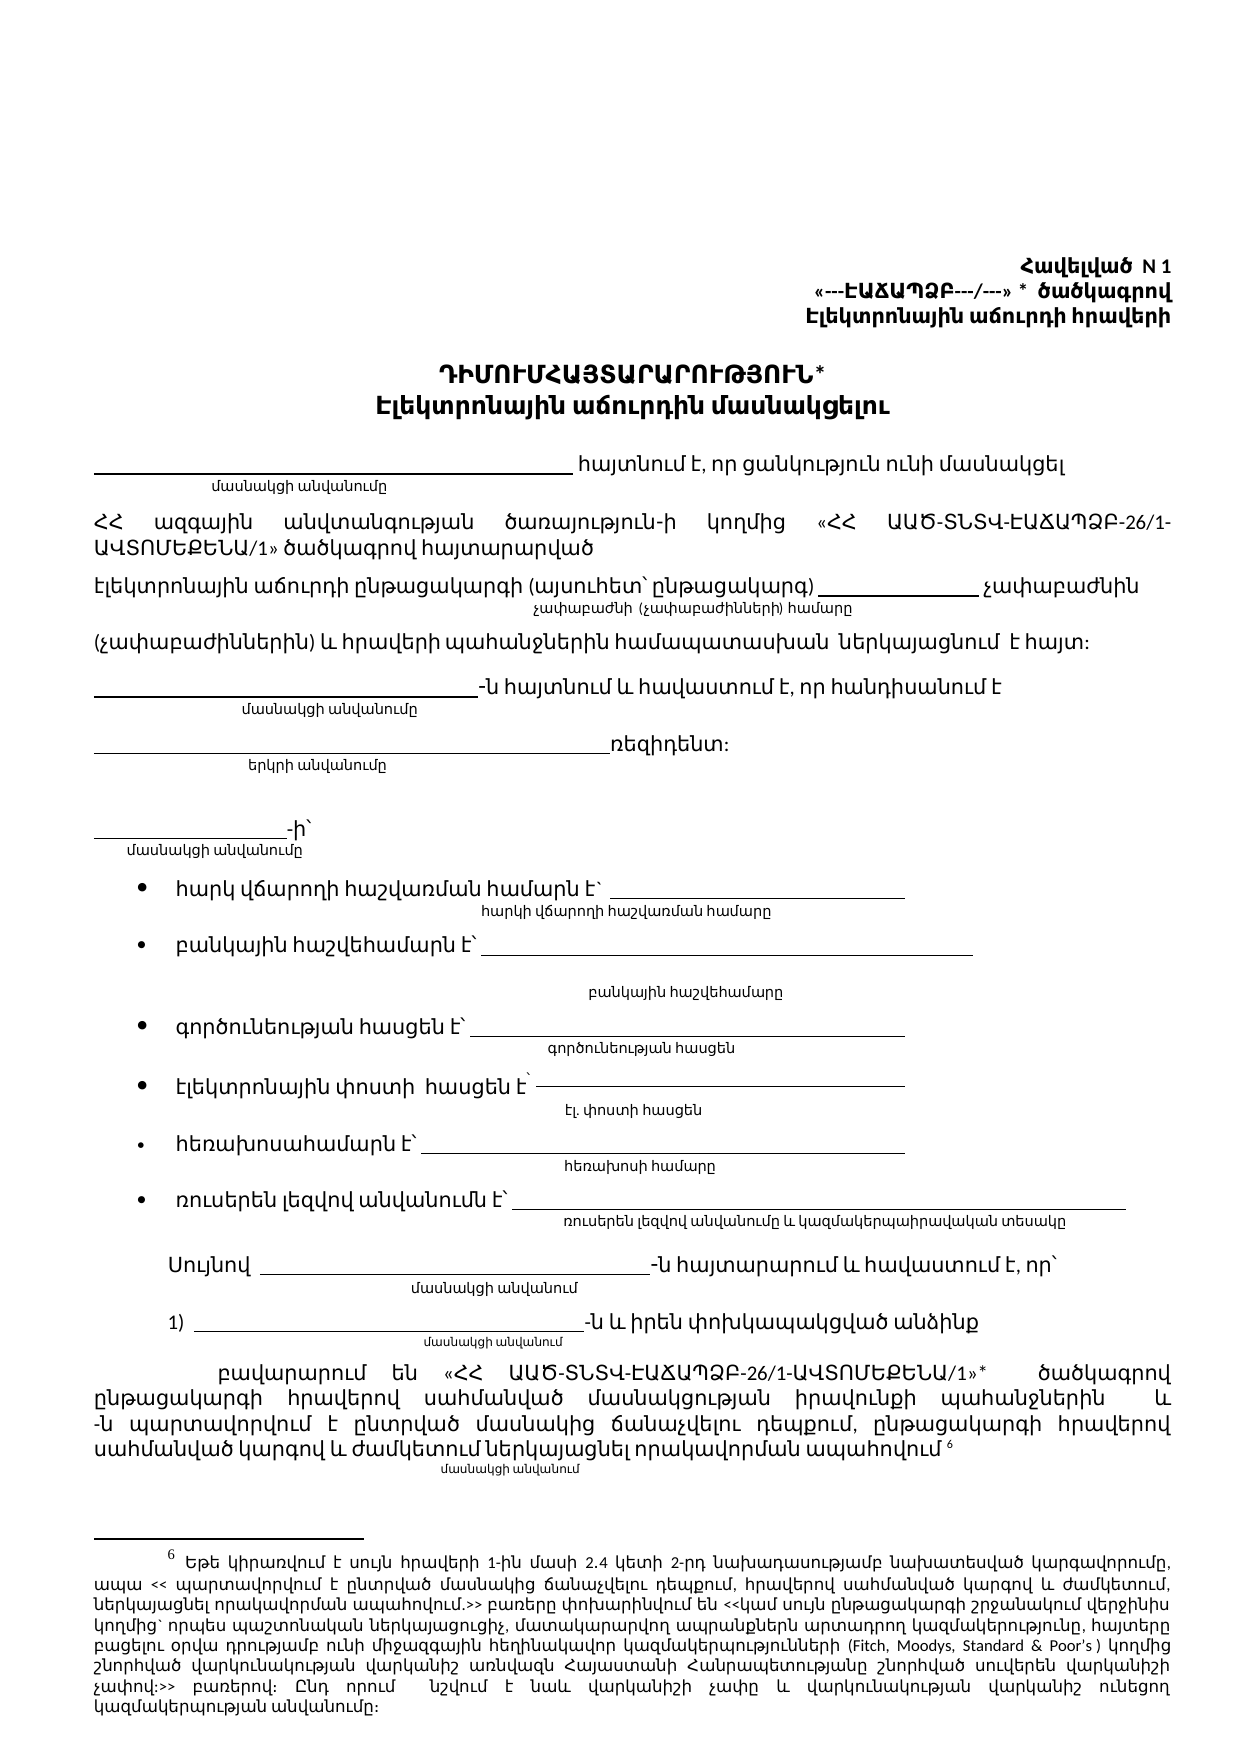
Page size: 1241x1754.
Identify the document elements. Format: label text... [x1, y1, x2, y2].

text մասնակցի անվանումը [94, 701, 1171, 731]
text Սույնով -ն հայտարարում և հավաստում է, որ՝ [94, 1248, 1171, 1279]
text մասնակցի անվանումը [94, 477, 1171, 507]
list հեռախոսահամարն է՝ [138, 1131, 1171, 1157]
text մասնակցի անվանումը [94, 841, 1171, 872]
text Հավելված N 1 [94, 253, 1171, 278]
text ռեզիդենտ: [94, 731, 1171, 756]
text էլեկտրոնային աճուրդի ընթացակարգի (այսուհետ՝ ընթացակարգ) չափաբաժնին [94, 573, 1171, 599]
text բավարարում են «ՀՀ ԱԱԾ-ՏՆՏՎ-ԷԱՃԱՊՁԲ-26/1-ԱՎՏՈՄԵՔԵՆԱ/1»* ծածկագրով ընթացակարգի հրավերով սահմանված մասնակցության իրավունքի պահանջներին և -ն պարտավորվում է ընտրված մասնակից ճանաչվելու դեպքում, ընթացակարգի հրավերով սահմանված կարգով և ժամկետում ներկայացնել որակավորման ապահովում [94, 1360, 1171, 1462]
list գործունեության հասցեն է՝ [138, 1014, 1171, 1040]
list բանկային հաշվեհամարն է՝ [138, 933, 1171, 983]
text -ն հայտնում և հավաստում է, որ հանդիսանում է [94, 670, 1171, 701]
list էլեկտրոնային փոստի հասցեն է՝ [138, 1070, 1171, 1101]
text հայտնում է, որ ցանկություն ունի մասնակցել [94, 451, 1171, 477]
text 1) -ն և իրեն փոխկապակցված անձինք [94, 1309, 1171, 1335]
list հարկ վճարողի հաշվառման համարն է` [138, 872, 1171, 902]
text «---ԷԱՃԱՊՁԲ---/---» * ծածկագրով [94, 278, 1171, 304]
text հեռախոսի համարը [462, 1157, 1171, 1187]
list ռուսերեն լեզվով անվանումն է՝ [138, 1187, 1171, 1213]
text էլ. փոստի հասցեն [94, 1101, 1171, 1131]
subtitle Էլեկտրոնային աճուրդին մասնակցելու [94, 390, 1171, 421]
text ռուսերեն լեզվով անվանումը և կազմակերպաիրավական տեսակը [94, 1213, 1171, 1243]
text գործունեության հասցեն [94, 1040, 1171, 1070]
text Էլեկտրոնային աճուրդի հրավերի [94, 304, 1171, 329]
text բանկային հաշվեհամարը [94, 983, 1171, 1014]
text ԴԻՄՈՒՄՀԱՅՏԱՐԱՐՈՒԹՅՈՒՆ* [94, 360, 1171, 390]
text հարկի վճարողի հաշվառման համարը [94, 902, 1171, 933]
text (չափաբաժիններին) և հրավերի պահանջներին համապատասխան ներկայացնում է հայտ: [94, 629, 1171, 655]
text -ի՝ [94, 816, 1171, 841]
text մասնակցի անվանում [94, 1462, 1171, 1487]
text երկրի անվանումը [94, 756, 1171, 787]
text մասնակցի անվանում [94, 1335, 1171, 1360]
text մասնակցի անվանում [94, 1279, 1171, 1309]
text ՀՀ ազգային անվտանգության ծառայություն-ի կողմից «ՀՀ ԱԱԾ-ՏՆՏՎ-ԷԱՃԱՊՁԲ-26/1-ԱՎՏՈՄԵՔԵՆԱ/1» ծածկագրով հայտարարված [94, 507, 1171, 561]
text չափաբաժնի (չափաբաժինների) համարը [94, 599, 1171, 629]
